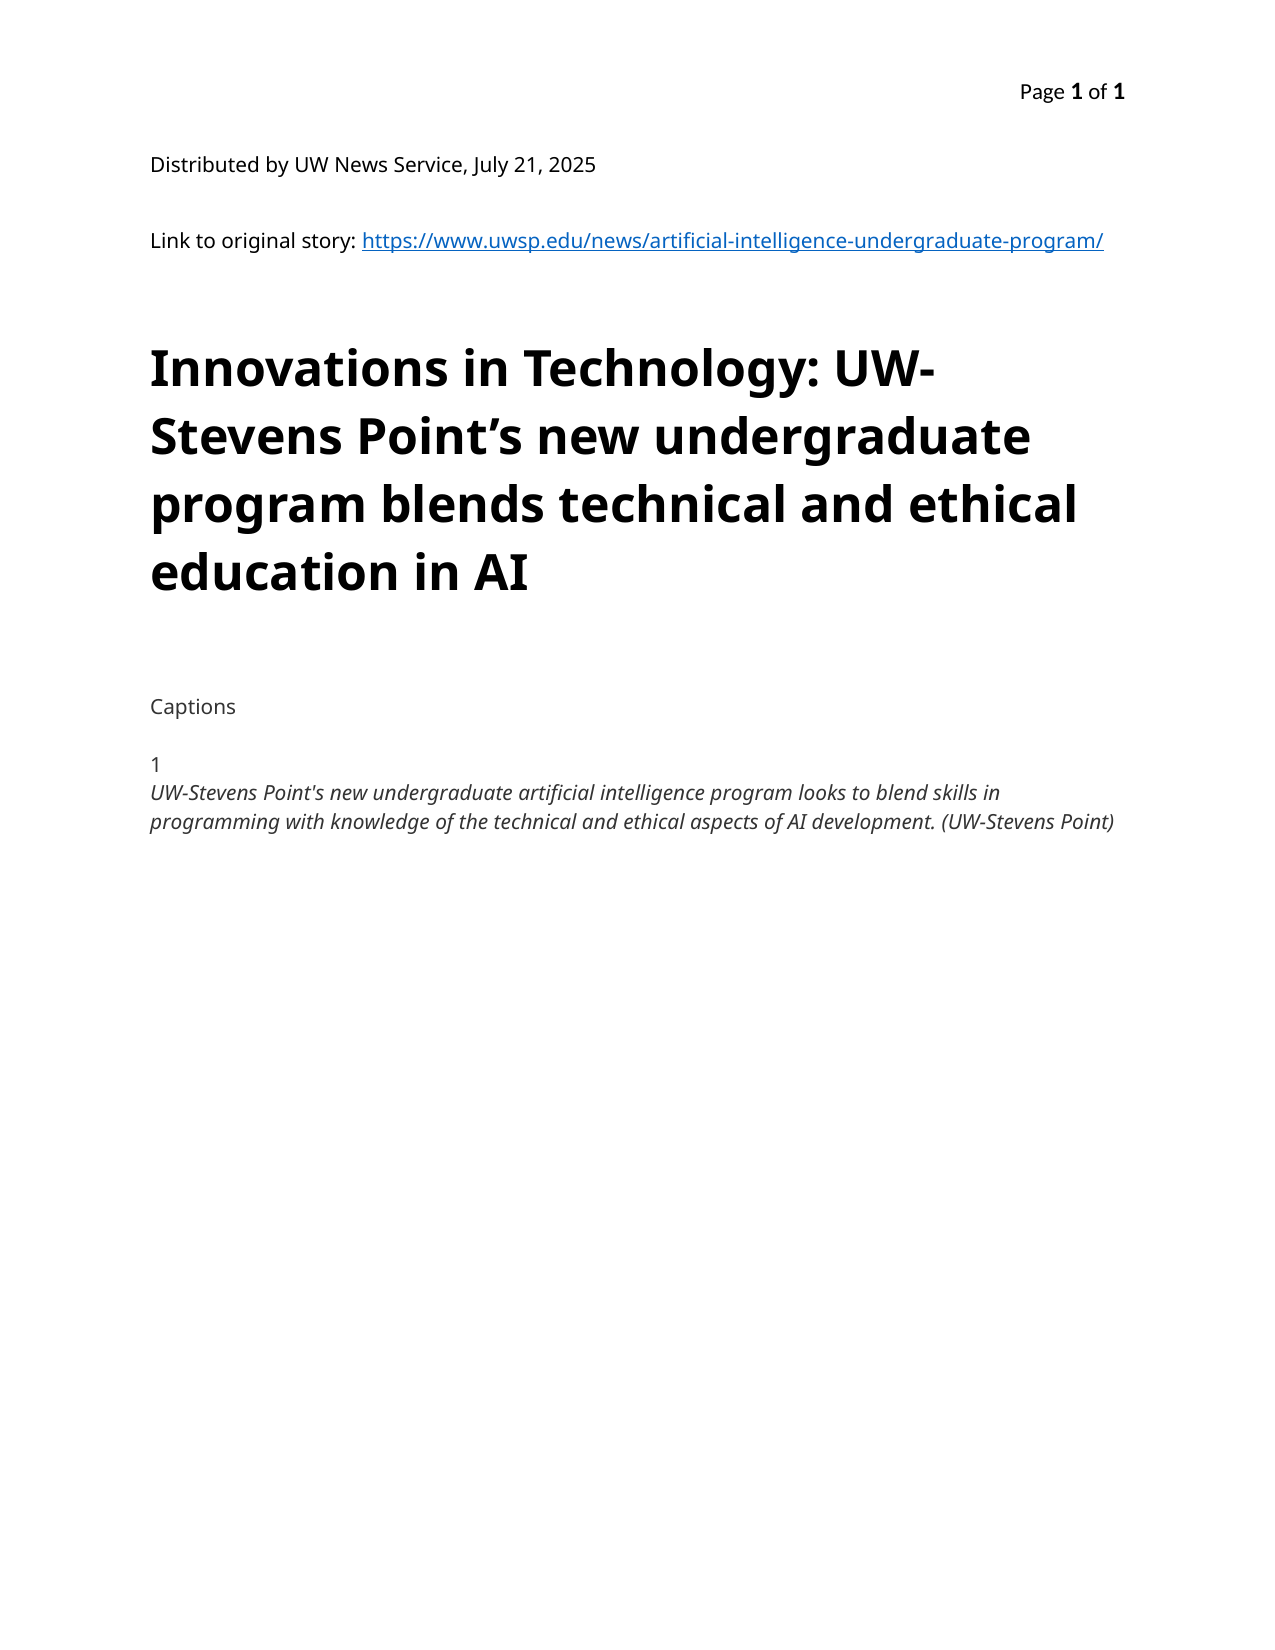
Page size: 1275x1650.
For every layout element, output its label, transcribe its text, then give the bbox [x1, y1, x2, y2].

text Captions [150, 692, 1125, 721]
text Innovations in Technology: UW-Stevens Point’s new undergraduate program blends technical and ethical education in AI [150, 333, 1125, 605]
text Link to original story: https://www.uwsp.edu/news/artificial-intelligence-undergraduate-program/ [150, 226, 1125, 254]
text 1 UW-Stevens Point's new undergraduate artificial intelligence program looks to blend skills in programming with knowledge of the technical and ethical aspects of AI development. (UW-Stevens Point) [150, 750, 1125, 835]
text Distributed by UW News Service, July 21, 2025 [150, 150, 1125, 178]
